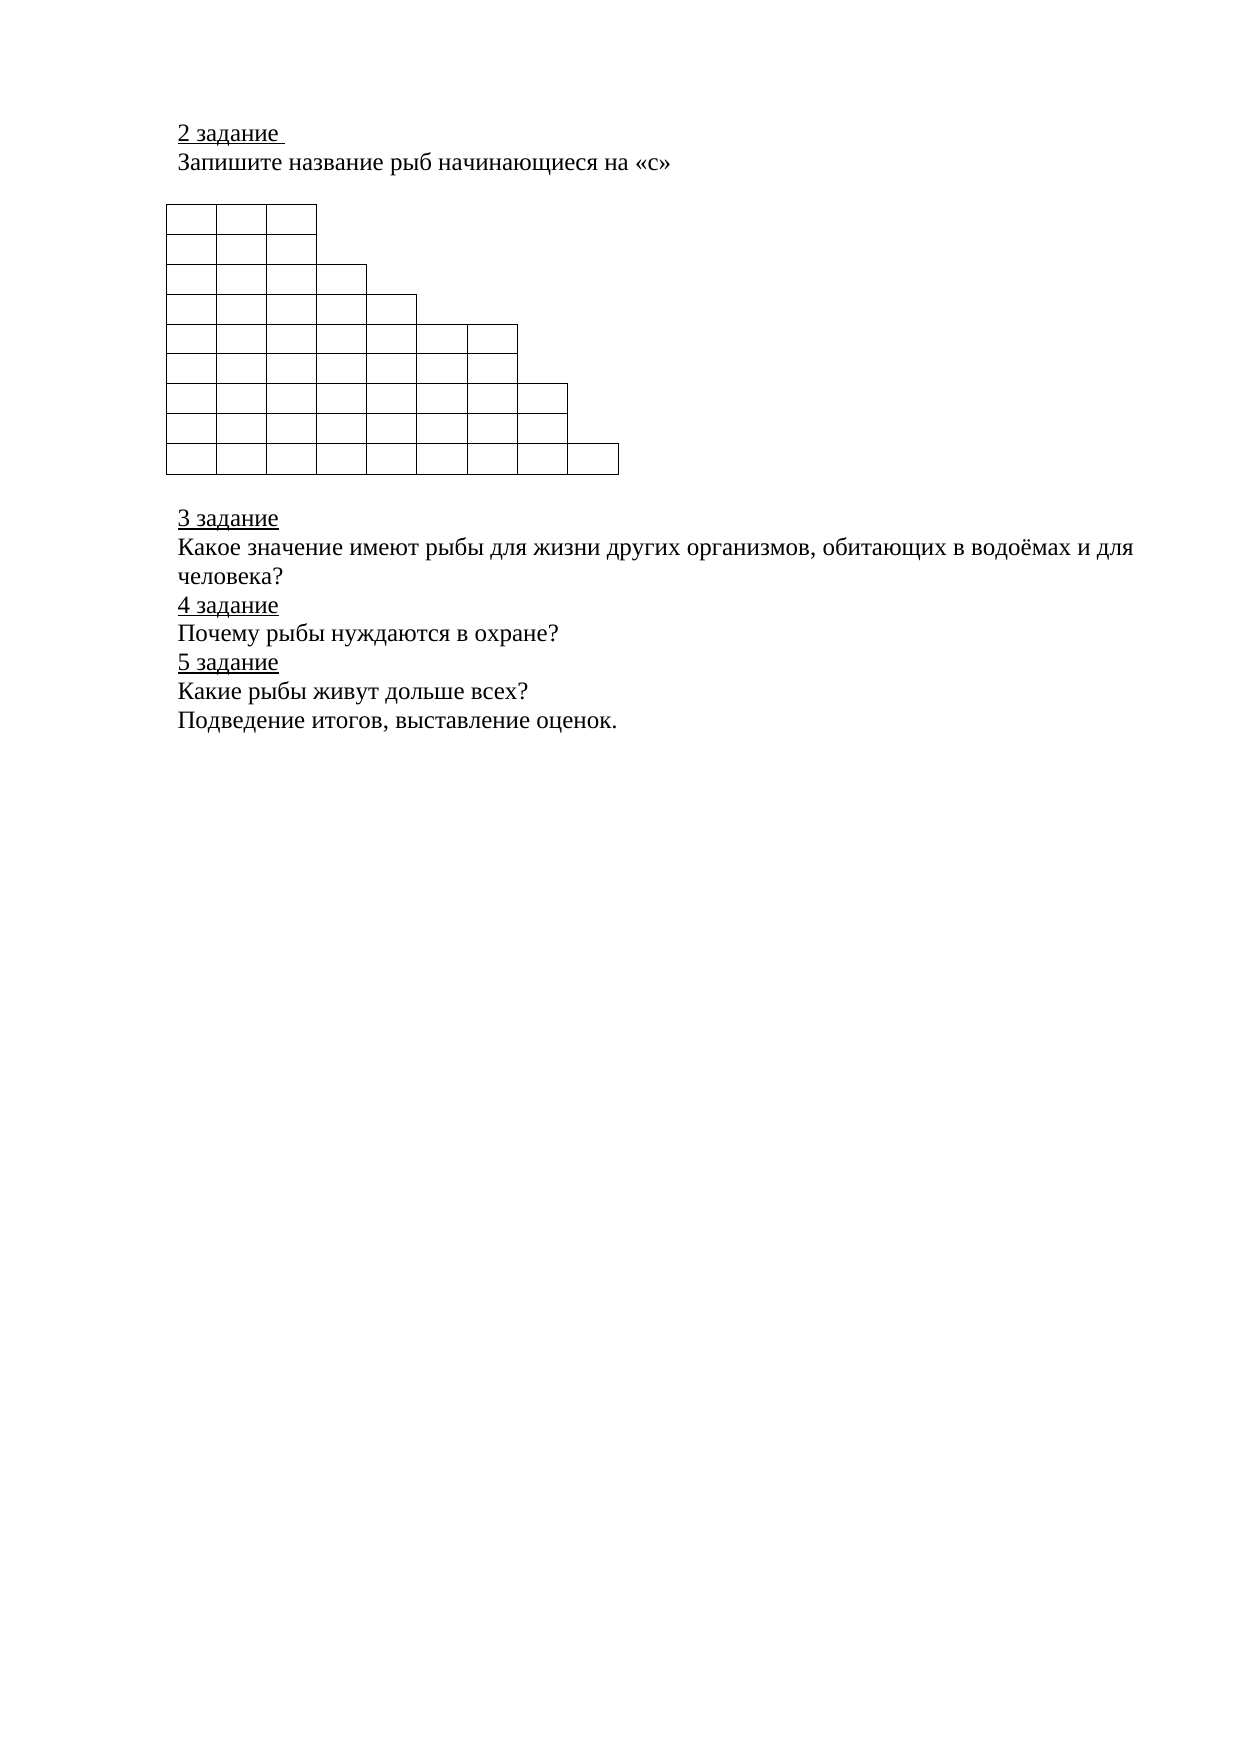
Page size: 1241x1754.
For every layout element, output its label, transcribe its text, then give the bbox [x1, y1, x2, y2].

text Почему рыбы нуждаются в охране? [177, 618, 1152, 647]
table_cell [317, 384, 366, 413]
table_cell [468, 354, 517, 383]
table_cell [468, 444, 517, 474]
table_cell [167, 384, 216, 413]
table_cell [167, 265, 216, 294]
table_cell [167, 414, 216, 443]
text 5 задание [177, 647, 1152, 676]
table_cell [217, 265, 266, 294]
table_cell [167, 325, 216, 353]
text Какие рыбы живут дольше всех? [177, 676, 1152, 705]
table_header [217, 205, 266, 234]
table_cell [217, 325, 266, 353]
table_cell [417, 414, 467, 443]
text Какое значение имеют рыбы для жизни других организмов, обитающих в водоёмах и для человека? [177, 532, 1152, 590]
table_cell [518, 384, 567, 413]
table_cell [267, 265, 316, 294]
table_header [167, 205, 216, 234]
table_cell [167, 295, 216, 323]
text 3 задание [177, 503, 1152, 532]
table_cell [417, 325, 467, 353]
table_cell [367, 384, 416, 413]
text Запишите название рыб начинающиеся на «с» [177, 147, 1152, 176]
table_cell [518, 444, 567, 474]
table_cell [217, 295, 266, 323]
table_cell [367, 414, 416, 443]
table_cell [217, 384, 266, 413]
table_cell [217, 444, 266, 474]
table_cell [468, 384, 517, 413]
table_cell [317, 265, 366, 294]
text Подведение итогов, выставление оценок. [177, 705, 1152, 733]
table_cell [317, 444, 366, 474]
table_cell [267, 414, 316, 443]
table_cell [267, 295, 316, 323]
table_cell [367, 295, 416, 323]
table_cell [367, 444, 416, 474]
table_cell [518, 414, 567, 443]
text 4 задание [177, 590, 1152, 618]
table_cell [167, 444, 216, 474]
table_cell [417, 354, 467, 383]
table_cell [468, 325, 517, 353]
table_cell [568, 444, 618, 474]
table_cell [317, 354, 366, 383]
table_cell [468, 414, 517, 443]
table_cell [217, 235, 266, 264]
table_cell [167, 235, 216, 264]
table_cell [317, 295, 366, 323]
table_cell [217, 354, 266, 383]
table_cell [317, 325, 366, 353]
table_cell [367, 354, 416, 383]
table_cell [267, 325, 316, 353]
table_header [267, 205, 316, 234]
table_cell [417, 444, 467, 474]
table_cell [267, 444, 316, 474]
table_cell [217, 414, 266, 443]
text 2 задание [177, 118, 1152, 147]
table_cell [267, 354, 316, 383]
table_cell [267, 384, 316, 413]
table_cell [417, 384, 467, 413]
table_cell [167, 354, 216, 383]
table_cell [267, 235, 316, 264]
table_cell [317, 414, 366, 443]
table_cell [367, 325, 416, 353]
